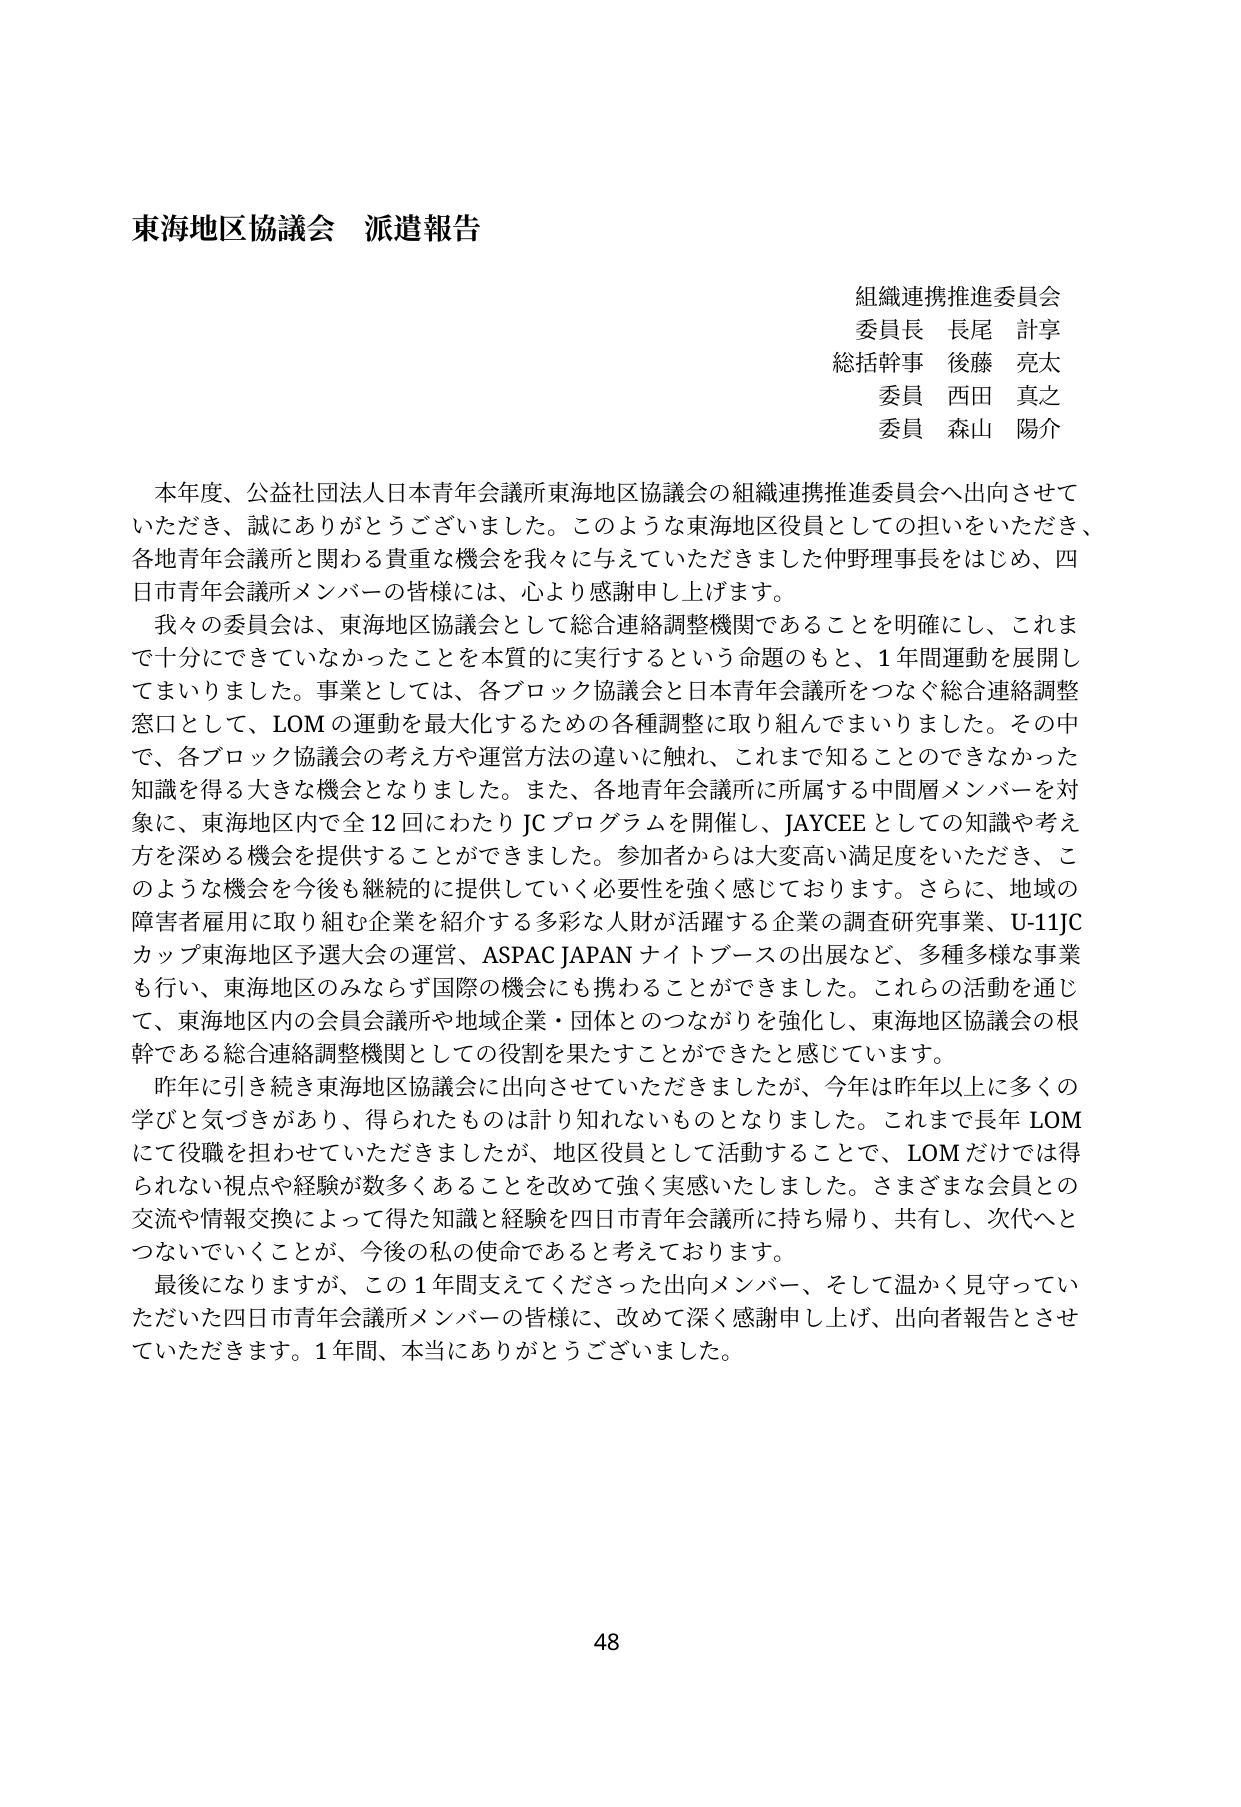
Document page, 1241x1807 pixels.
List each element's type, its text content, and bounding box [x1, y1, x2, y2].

text 最後になりますが、この1年間支えてくださった出向メンバー、そして温かく見守っていただいた四日市青年会議所メンバーの皆様に、改めて深く感謝申し上げ、出向者報告とさせていただきます。1年間、本当にありがとうございました。 [131, 1267, 1082, 1366]
text 委員長 長尾 計享 [131, 312, 1061, 345]
text 我々の委員会は、東海地区協議会として総合連絡調整機関であることを明確にし、これまで十分にできていなかったことを本質的に実行するという命題のもと、1年間運動を展開してまいりました。事業としては、各ブロック協議会と日本青年会議所をつなぐ総合連絡調整窓口として、LOMの運動を最大化するための各種調整に取り組んでまいりました。その中で、各ブロック協議会の考え方や運営方法の違いに触れ、これまで知ることのできなかった知識を得る大きな機会となりました。また、各地青年会議所に所属する中間層メンバーを対象に、東海地区内で全12回にわたりJCプログラムを開催し、JAYCEEとしての知識や考え方を深める機会を提供することができました。参加者からは大変高い満足度をいただき、このような機会を今後も継続的に提供していく必要性を強く感じております。さらに、地域の障害者雇用に取り組む企業を紹介する多彩な人財が活躍する企業の調査研究事業、U-11JCカップ東海地区予選大会の運営、ASPAC JAPANナイトブースの出展など、多種多様な事業も行い、東海地区のみならず国際の機会にも携わることができました。これらの活動を通じて、東海地区内の会員会議所や地域企業・団体とのつながりを強化し、東海地区協議会の根幹である総合連絡調整機関としての役割を果たすことができたと感じています。 [131, 607, 1082, 1069]
text 昨年に引き続き東海地区協議会に出向させていただきましたが、今年は昨年以上に多くの学びと気づきがあり、得られたものは計り知れないものとなりました。これまで長年LOMにて役職を担わせていただきましたが、地区役員として活動することで、LOMだけでは得られない視点や経験が数多くあることを改めて強く実感いたしました。さまざまな会員との交流や情報交換によって得た知識と経験を四日市青年会議所に持ち帰り、共有し、次代へとつないでいくことが、今後の私の使命であると考えております。 [131, 1069, 1082, 1267]
text 委員 森山 陽介 [131, 411, 1061, 444]
text 本年度、公益社団法人日本青年会議所東海地区協議会の組織連携推進委員会へ出向させていただき、誠にありがとうございました。このような東海地区役員としての担いをいただき、各地青年会議所と関わる貴重な機会を我々に与えていただきました仲野理事長をはじめ、四日市青年会議所メンバーの皆様には、心より感謝申し上げます。 [131, 475, 1082, 607]
text 委員 西田 真之 [131, 378, 1061, 411]
text 東海地区協議会 派遣報告 [131, 206, 1082, 248]
text 総括幹事 後藤 亮太 [131, 345, 1061, 378]
text 組織連携推進委員会 [131, 279, 1061, 312]
